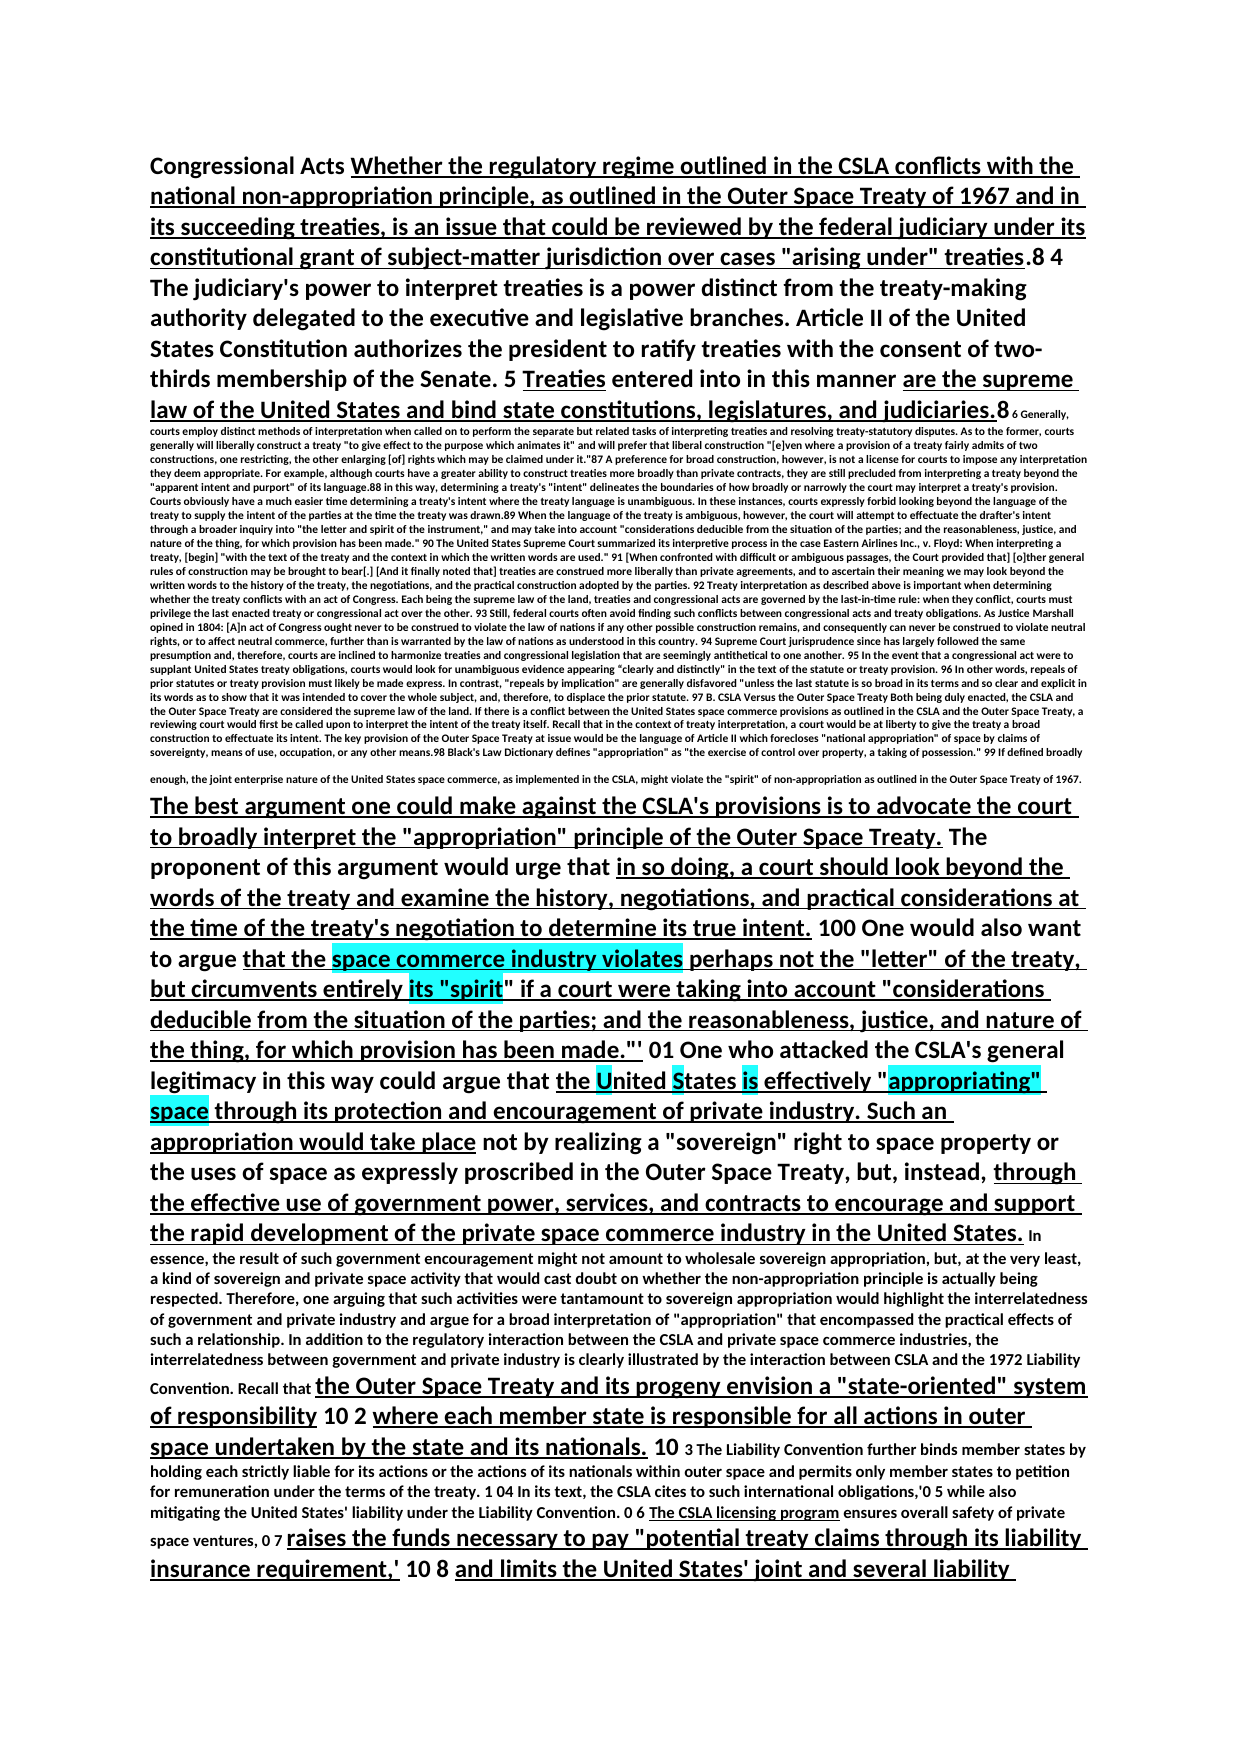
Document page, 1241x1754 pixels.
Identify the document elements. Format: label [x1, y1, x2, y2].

text [150, 150, 1090, 1583]
